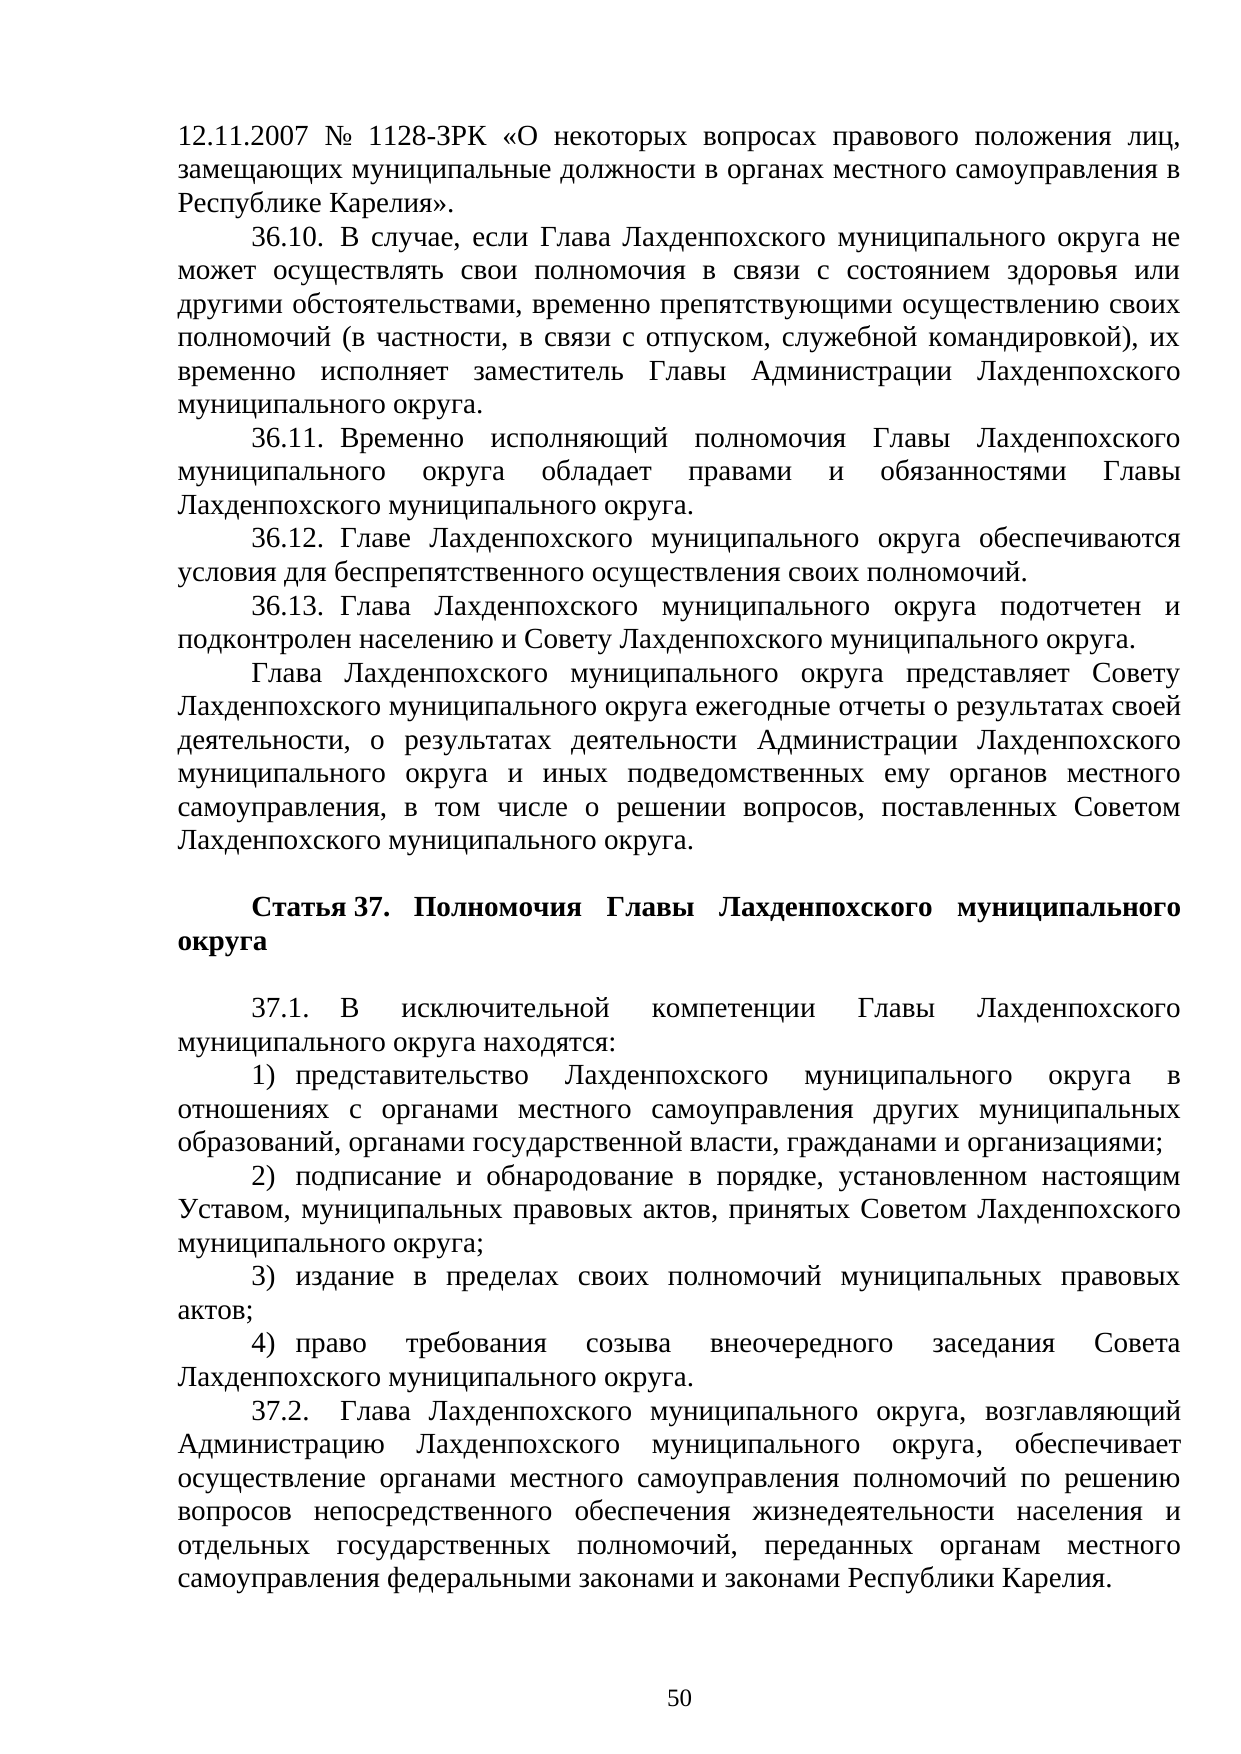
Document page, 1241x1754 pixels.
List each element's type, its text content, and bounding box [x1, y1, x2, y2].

list подписание и обнародование в порядке, установленном настоящим Уставом, муниципальных правовых актов, принятых Советом Лахденпохского муниципального округа; [177, 1158, 1181, 1258]
list право требования созыва внеочередного заседания Совета Лахденпохского муниципального округа. [177, 1326, 1181, 1393]
list В исключительной компетенции Главы Лахденпохского муниципального округа находятся: [177, 990, 1181, 1057]
list Главе Лахденпохского муниципального округа обеспечиваются условия для беспрепятственного осуществления своих полномочий. [177, 521, 1181, 588]
list В случае, если Глава Лахденпохского муниципального округа не может осуществлять свои полномочия в связи с состоянием здоровья или другими обстоятельствами, временно препятствующими осуществлению своих полномочий (в частности, в связи с отпуском, служебной командировкой), их временно исполняет заместитель Главы Администрации Лахденпохского муниципального округа. [177, 219, 1181, 420]
list издание в пределах своих полномочий муниципальных правовых актов; [177, 1258, 1181, 1326]
list Временно исполняющий полномочия Главы Лахденпохского муниципального округа обладает правами и обязанностями Главы Лахденпохского муниципального округа. [177, 420, 1181, 521]
list Глава Лахденпохского муниципального округа, возглавляющий Администрацию Лахденпохского муниципального округа, обеспечивает осуществление органами местного самоуправления полномочий по решению вопросов непосредственного обеспечения жизнедеятельности населения и отдельных государственных полномочий, переданных органам местного самоуправления федеральными законами и законами Республики Карелия. [177, 1393, 1181, 1594]
list представительство Лахденпохского муниципального округа в отношениях с органами местного самоуправления других муниципальных образований, органами государственной власти, гражданами и организациями; [177, 1057, 1181, 1158]
text Глава Лахденпохского муниципального округа представляет Совету Лахденпохского муниципального округа ежегодные отчеты о результатах своей деятельности, о результатах деятельности Администрации Лахденпохского муниципального округа и иных подведомственных ему органов местного самоуправления, в том числе о решении вопросов, поставленных Советом Лахденпохского муниципального округа. [177, 655, 1181, 856]
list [177, 118, 1181, 219]
list Полномочия Главы Лахденпохского муниципального округа [177, 889, 1181, 957]
list Глава Лахденпохского муниципального округа подотчетен и подконтролен населению и Совету Лахденпохского муниципального округа. [177, 588, 1181, 655]
